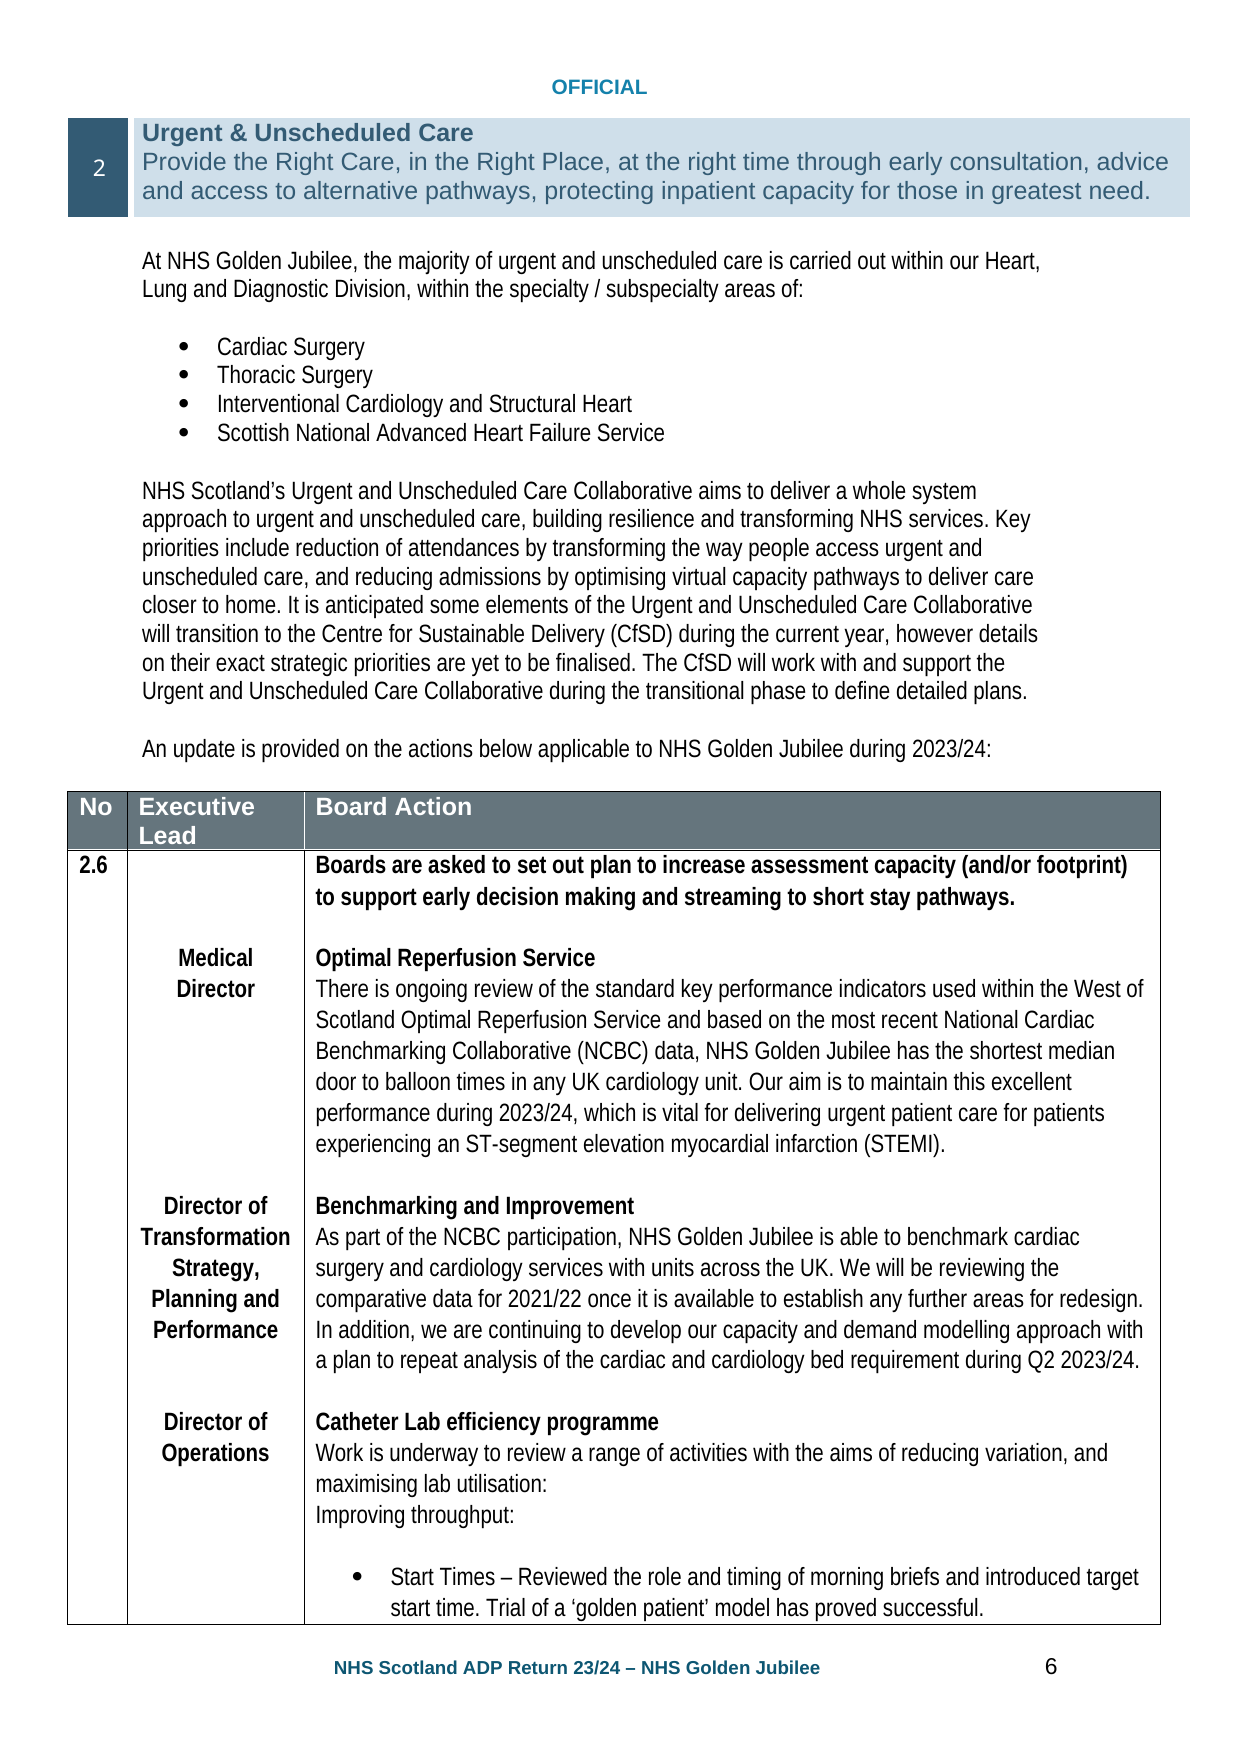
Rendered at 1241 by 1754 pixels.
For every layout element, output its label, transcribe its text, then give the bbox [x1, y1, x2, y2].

table_header Urgent & Unscheduled Care Provide the Right Care, in the Right Place, at the right time through early consultation, advice and access to alternative pathways, protecting inpatient capacity for those in greatest need. [134, 118, 1190, 217]
table_header No [68, 792, 127, 849]
table_header Board Action [305, 792, 1160, 849]
text At NHS Golden Jubilee, the majority of urgent and unscheduled care is carried out within our Heart, Lung and Diagnostic Division, within the specialty / subspecialty areas of: [142, 246, 1057, 332]
list Scottish National Advanced Heart Failure Service [179, 418, 1057, 447]
table_cell 2.6 [68, 851, 127, 1624]
list Thoracic Surgery [179, 361, 1057, 389]
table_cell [305, 851, 1160, 1624]
text An update is provided on the actions below applicable to NHS Golden Jubilee during 2023/24: [142, 733, 1057, 762]
list Interventional Cardiology and Structural Heart [179, 389, 1057, 418]
table_header Executive Lead [128, 792, 304, 849]
list Cardiac Surgery [179, 332, 1057, 361]
table_header 2 [68, 118, 128, 217]
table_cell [128, 851, 304, 1624]
text NHS Scotland’s Urgent and Unscheduled Care Collaborative aims to deliver a whole system approach to urgent and unscheduled care, building resilience and transforming NHS services. Key priorities include reduction of attendances by transforming the way people access urgent and unscheduled care, and reducing admissions by optimising virtual capacity pathways to deliver care closer to home. It is anticipated some elements of the Urgent and Unscheduled Care Collaborative will transition to the Centre for Sustainable Delivery (CfSD) during the current year, however details on their exact strategic priorities are yet to be finalised. The CfSD will work with and support the Urgent and Unscheduled Care Collaborative during the transitional phase to define detailed plans. [142, 476, 1057, 705]
